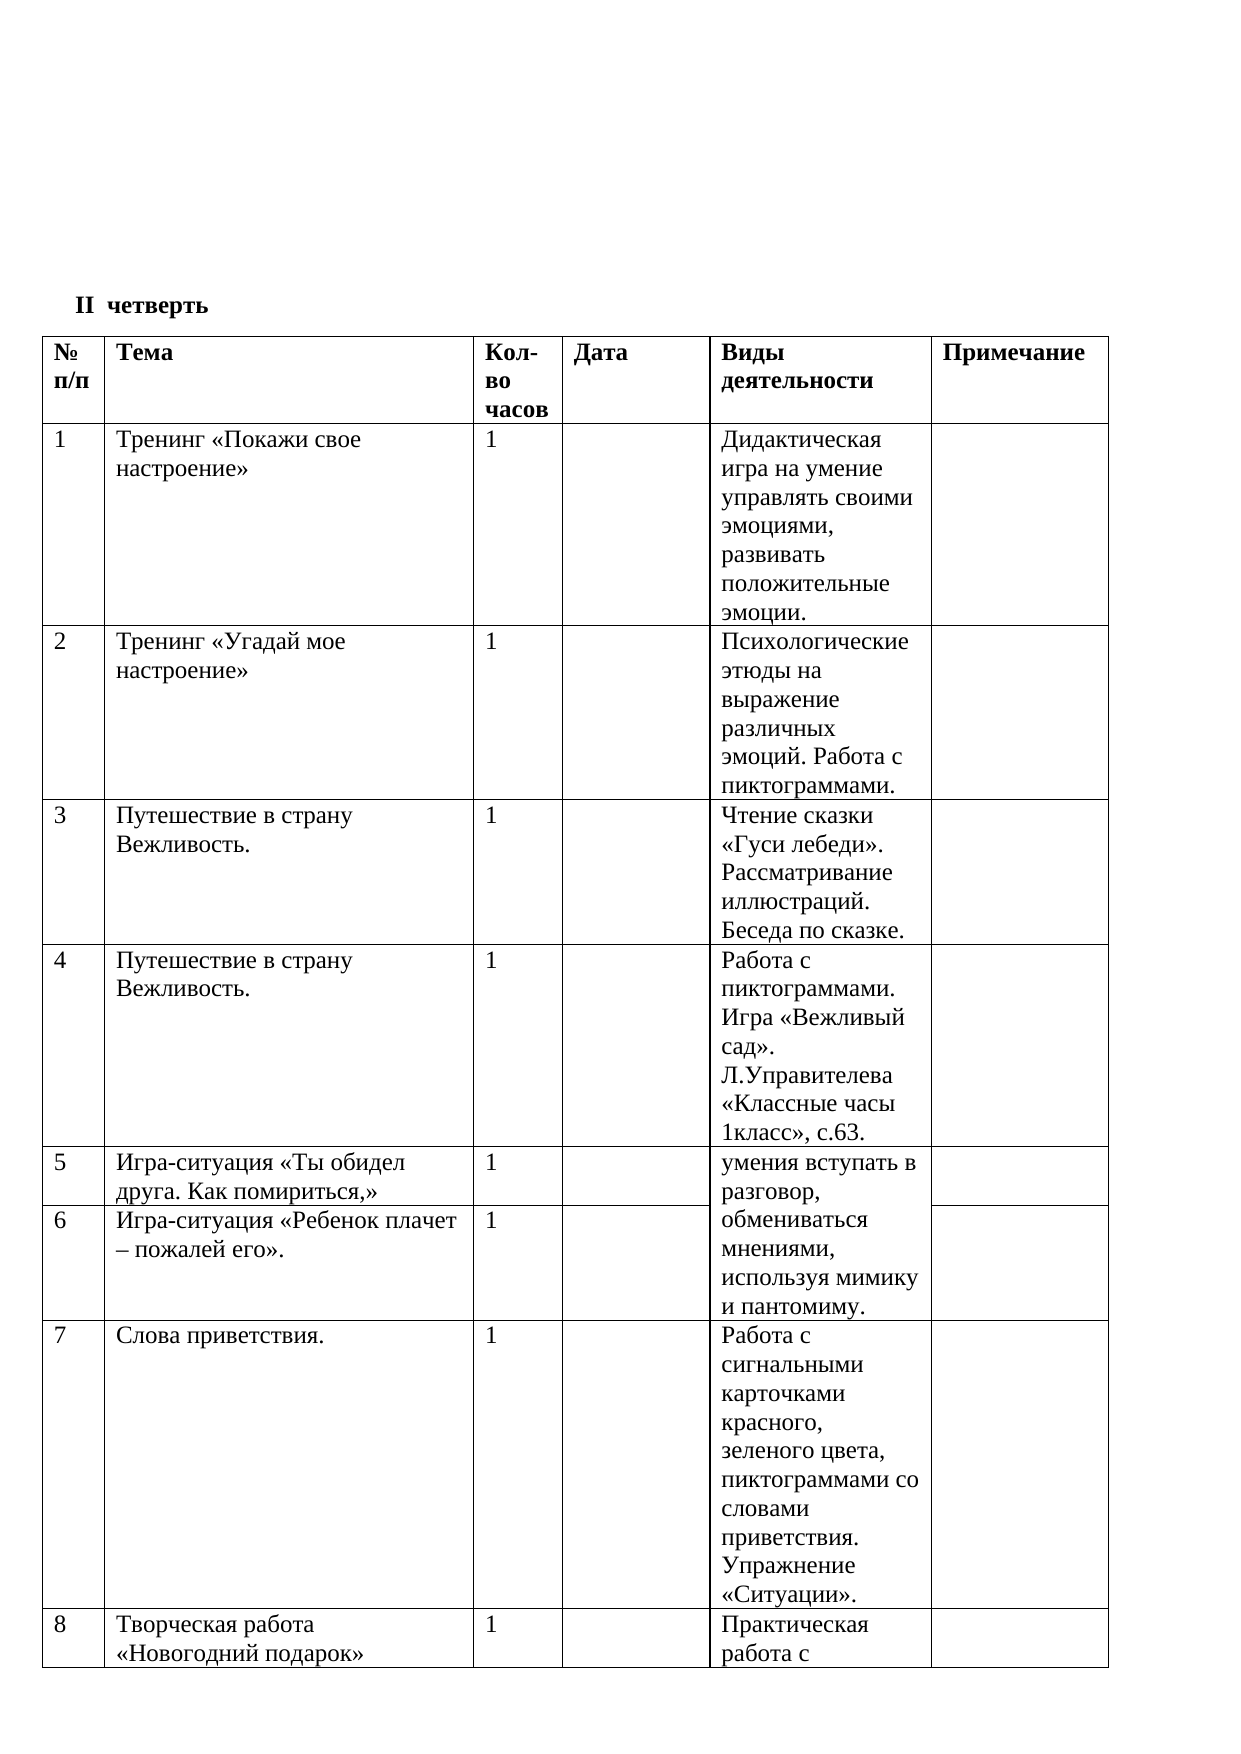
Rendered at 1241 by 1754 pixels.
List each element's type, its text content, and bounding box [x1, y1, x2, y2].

table_cell 2 [43, 626, 104, 799]
table_cell [563, 800, 709, 944]
table_cell [932, 626, 1108, 799]
table_cell Путешествие в страну Вежливость. [105, 800, 473, 944]
table_cell Тренинг «Угадай мое настроение» [105, 626, 473, 799]
table_cell [563, 1147, 709, 1204]
table_cell 1 [474, 424, 562, 625]
table_cell Тренинг «Покажи свое настроение» [105, 424, 473, 625]
table_cell 1 [474, 945, 562, 1146]
table_cell 1 [43, 424, 104, 625]
table_header Виды деятельности [711, 337, 931, 423]
table_cell Игра-ситуация «Ты обидел друга. Как помириться,» [105, 1147, 473, 1204]
table_cell [932, 424, 1108, 625]
table_cell Дидактическая игра на умение управлять своими эмоциями, развивать положительные эмоции. [711, 424, 931, 625]
table_cell 1 [474, 1321, 562, 1608]
table_cell Путешествие в страну Вежливость. [105, 945, 473, 1146]
table_header Тема [105, 337, 473, 423]
table_cell [563, 1609, 709, 1667]
table_cell Работа с сигнальными карточками красного, зеленого цвета, пиктограммами со словами приветствия. Упражнение «Ситуации». [711, 1321, 931, 1608]
table_cell 5 [43, 1147, 104, 1204]
table_cell [932, 945, 1108, 1146]
table_cell Чтение сказки «Гуси лебеди». Рассматривание иллюстраций. Беседа по сказке. [711, 800, 931, 944]
table_cell [932, 1147, 1108, 1204]
table_cell 1 [474, 800, 562, 944]
table_cell 4 [43, 945, 104, 1146]
table_cell Слова приветствия. [105, 1321, 473, 1608]
table_cell [563, 1321, 709, 1608]
table_cell [563, 1206, 709, 1319]
table_cell [932, 1609, 1108, 1667]
table_cell 7 [43, 1321, 104, 1608]
table_cell [563, 945, 709, 1146]
table_cell Игра-ситуация «Ребенок плачет – пожалей его». [105, 1206, 473, 1319]
table_cell 1 [474, 1147, 562, 1204]
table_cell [711, 1609, 931, 1667]
text II четверть [75, 290, 1165, 319]
table_cell 1 [474, 626, 562, 799]
table_header Дата [563, 337, 709, 423]
table_cell [932, 1206, 1108, 1319]
table_cell Работа с пиктограммами. Игра «Вежливый сад». Л.Управителева «Классные часы 1класс», с.63. [711, 945, 931, 1146]
table_cell 3 [43, 800, 104, 944]
table_header № п/п [43, 337, 104, 423]
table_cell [105, 1609, 473, 1667]
table_cell Психологические этюды на выражение различных эмоций. Работа с пиктограммами. [711, 626, 931, 799]
table_cell [932, 1321, 1108, 1608]
table_cell [932, 800, 1108, 944]
table_cell 8 [43, 1609, 104, 1667]
table_cell [563, 626, 709, 799]
table_cell 1 [474, 1206, 562, 1319]
table_cell 1 [474, 1609, 562, 1667]
table_cell 6 [43, 1206, 104, 1319]
table_cell умения вступать в разговор, обмениваться мнениями, используя мимику и пантомиму. [711, 1147, 931, 1319]
table_header Кол-во часов [474, 337, 562, 423]
table_cell [563, 424, 709, 625]
table_header Примечание [932, 337, 1108, 423]
